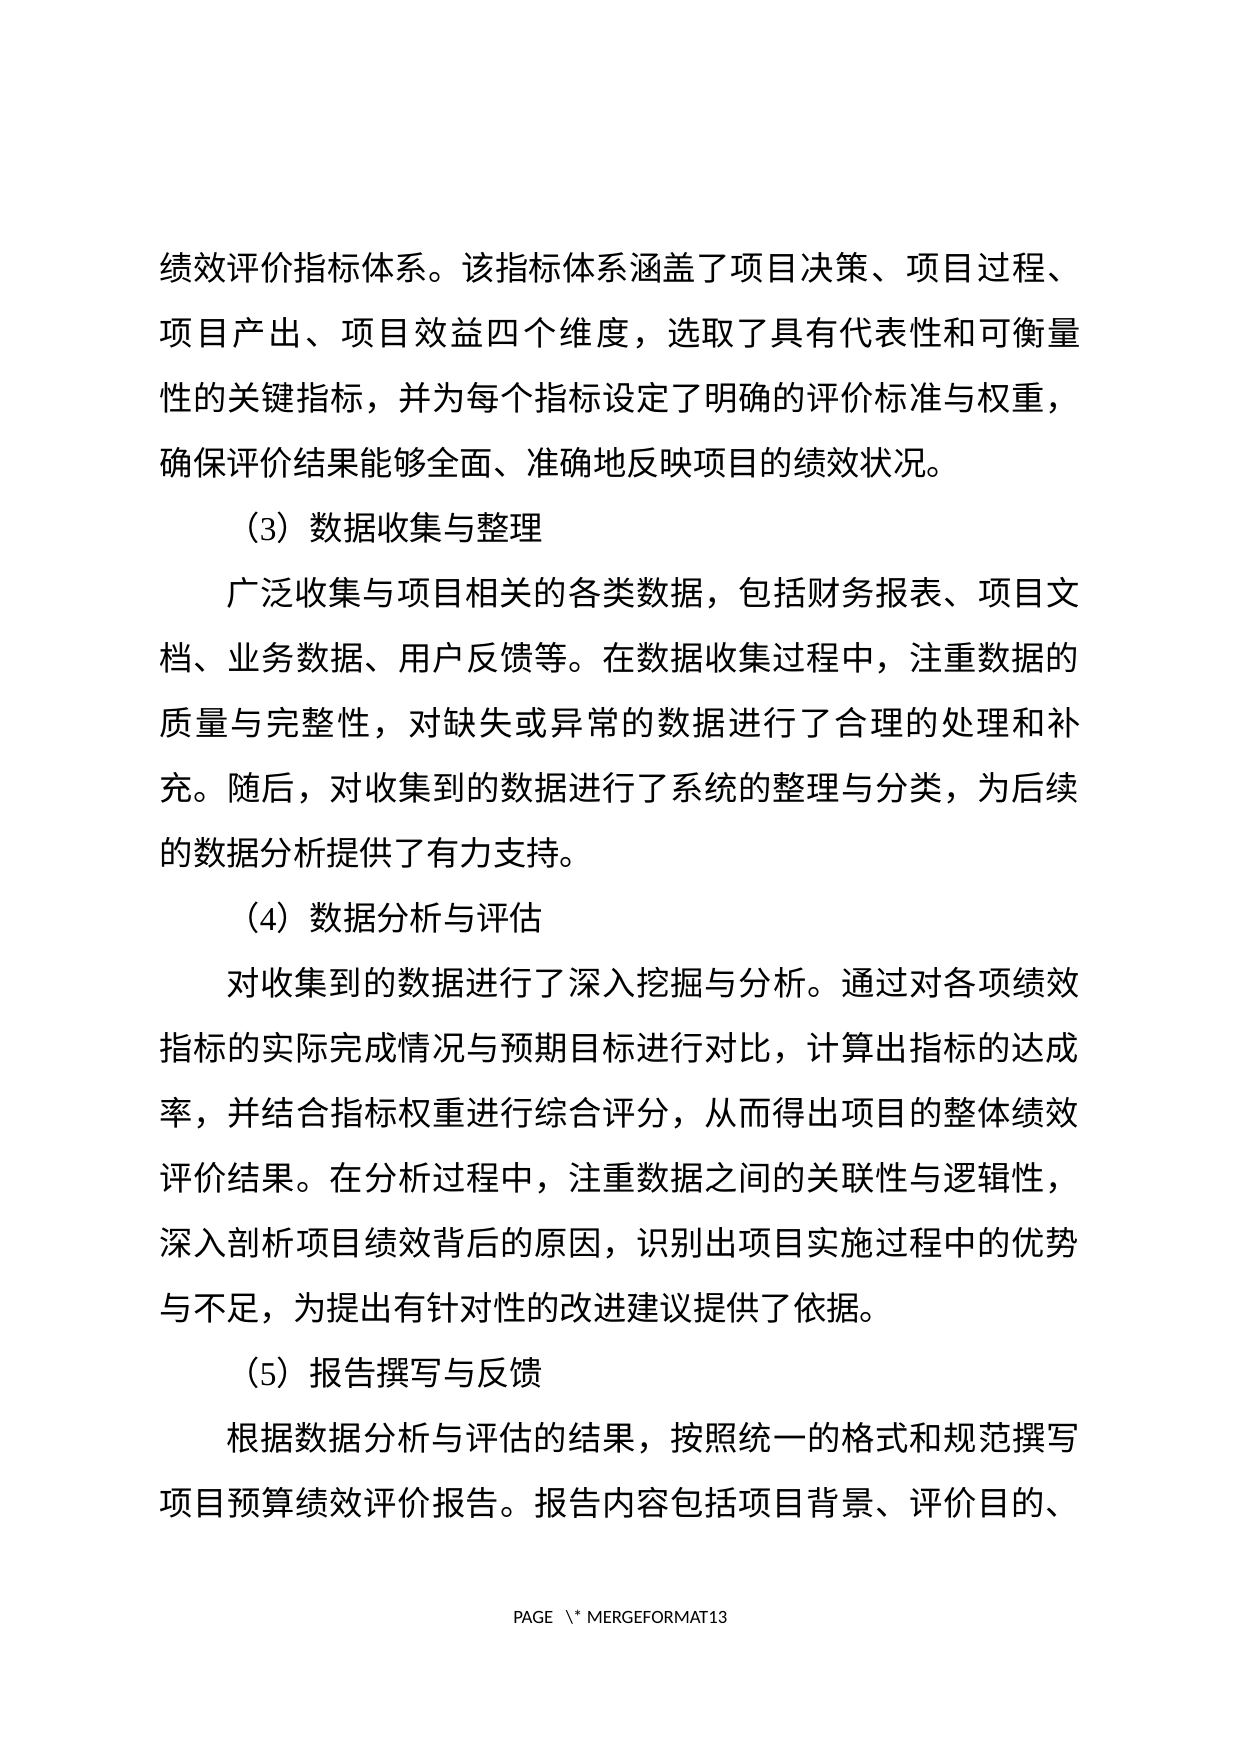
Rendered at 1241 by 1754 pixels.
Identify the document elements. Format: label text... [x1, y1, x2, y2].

text （5）报告撰写与反馈 [159, 1338, 1081, 1403]
text （3）数据收集与整理 [159, 493, 1081, 558]
text （4）数据分析与评估 [159, 883, 1081, 948]
text 对收集到的数据进行了深入挖掘与分析。通过对各项绩效指标的实际完成情况与预期目标进行对比，计算出指标的达成率，并结合指标权重进行综合评分，从而得出项目的整体绩效评价结果。在分析过程中，注重数据之间的关联性与逻辑性，深入剖析项目绩效背后的原因，识别出项目实施过程中的优势与不足，为提出有针对性的改进建议提供了依据。 [159, 948, 1081, 1338]
text 广泛收集与项目相关的各类数据，包括财务报表、项目文档、业务数据、用户反馈等。在数据收集过程中，注重数据的质量与完整性，对缺失或异常的数据进行了合理的处理和补充。随后，对收集到的数据进行了系统的整理与分类，为后续的数据分析提供了有力支持。 [159, 558, 1081, 883]
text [159, 233, 1081, 493]
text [159, 1403, 1081, 1533]
